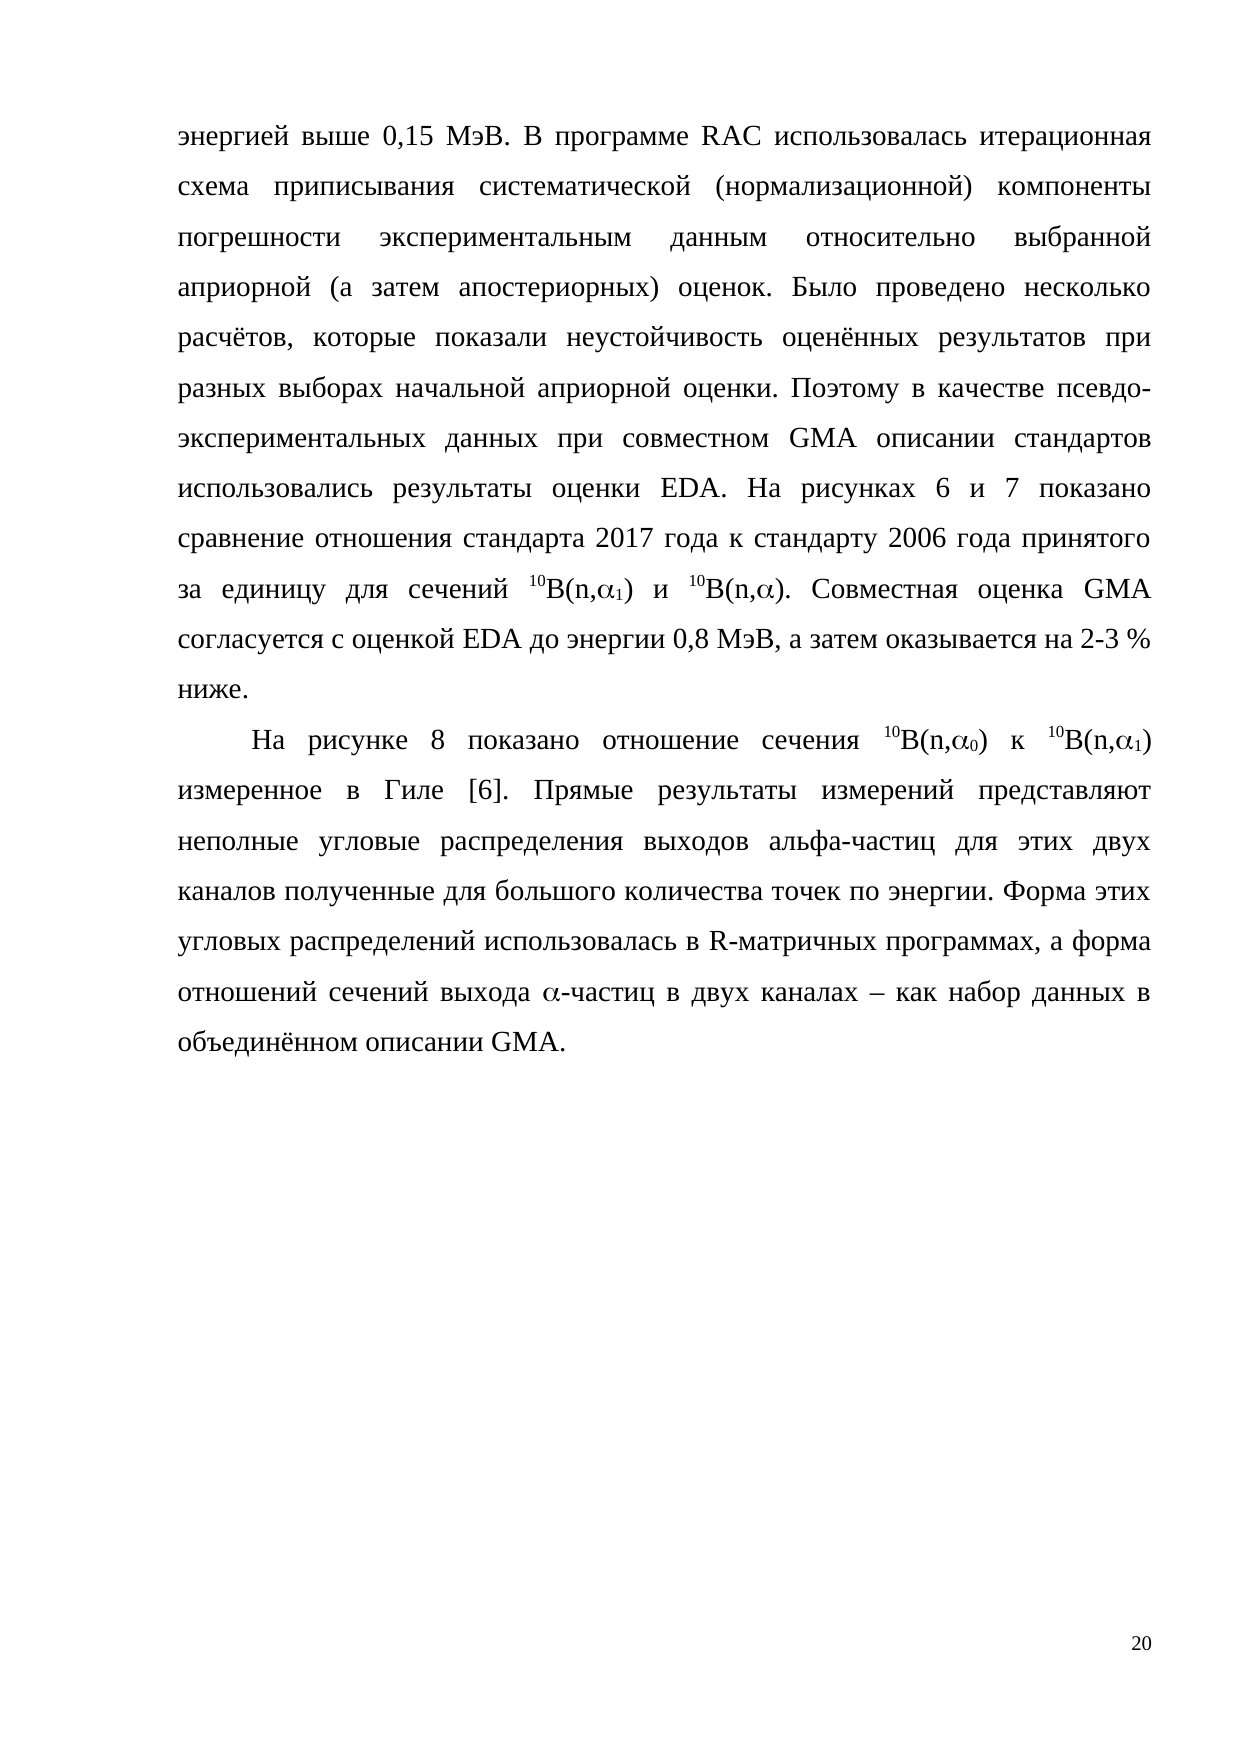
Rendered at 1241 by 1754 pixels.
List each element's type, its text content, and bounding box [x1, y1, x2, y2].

text На рисунке 8 показано отношение сечения 10B(n,0) к 10B(n,1) измеренное в Гиле [6]. Прямые результаты измерений представляют неполные угловые распределения выходов альфа-частиц для этих двух каналов полученные для большого количества точек по энергии. Форма этих угловых распределений использовалась в R-матричных программах, а форма отношений сечений выхода -частиц в двух каналах – как набор данных в объединённом описании GMA. [177, 722, 1152, 1058]
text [177, 118, 1152, 705]
